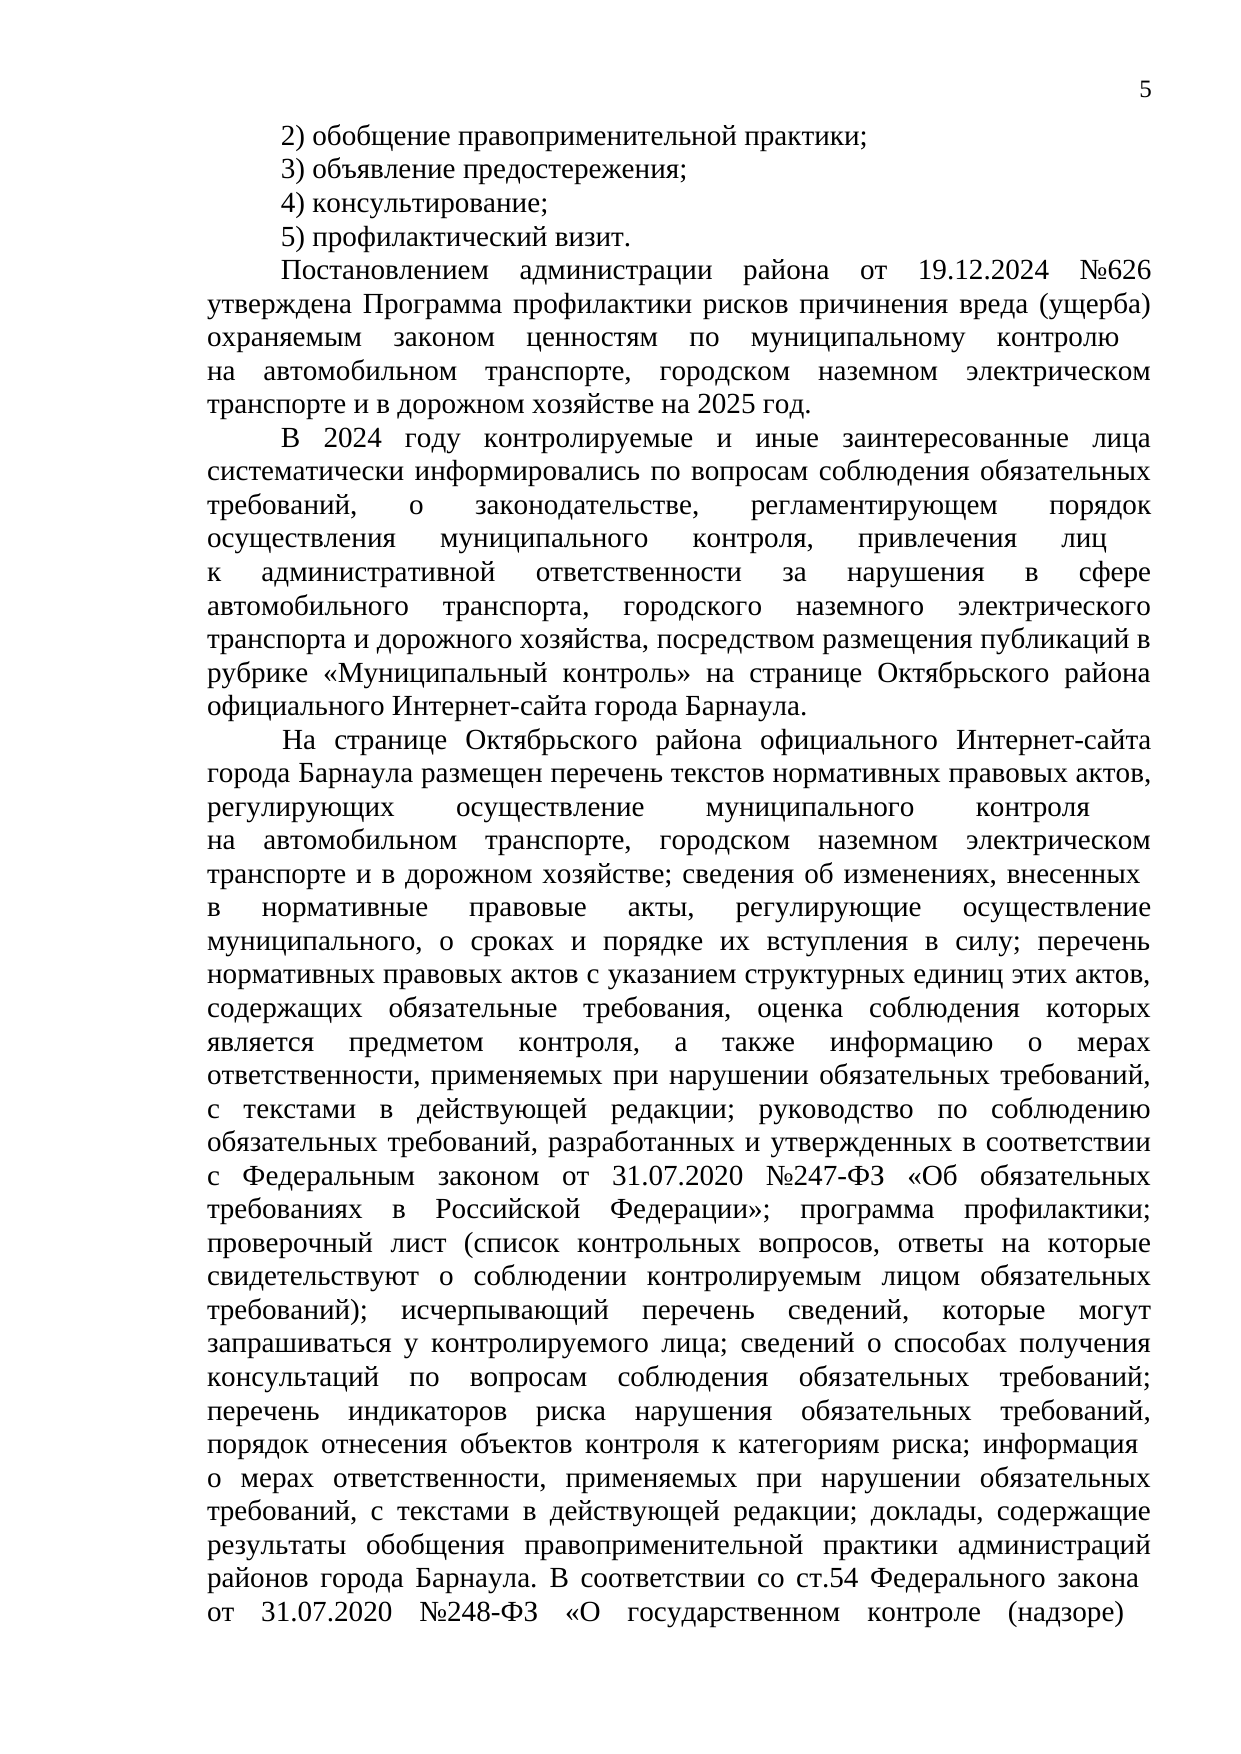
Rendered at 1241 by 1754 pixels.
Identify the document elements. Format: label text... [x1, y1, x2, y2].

text 4) консультирование; [207, 185, 1152, 219]
text 5) профилактический визит. [207, 219, 1152, 252]
text 3) объявление предостережения; [207, 152, 1152, 185]
text В 2024 году контролируемые и иные заинтересованные лица систематически информировались по вопросам соблюдения обязательных требований, о законодательстве, регламентирующем порядок осуществления муниципального контроля, привлечения лиц к административной ответственности за нарушения в сфере автомобильного транспорта, городского наземного электрического транспорта и дорожного хозяйства, посредством размещения публикаций в рубрике «Муниципальный контроль» на странице Октябрьского района официального Интернет-сайта города Барнаула. [207, 420, 1152, 722]
text 2) обобщение правоприменительной практики; [207, 118, 1152, 152]
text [207, 722, 1152, 1627]
text Постановлением администрации района от 19.12.2024 №626 утверждена Программа профилактики рисков причинения вреда (ущерба) охраняемым законом ценностям по муниципальному контролю на автомобильном транспорте, городском наземном электрическом транспорте и в дорожном хозяйстве на 2025 год. [207, 252, 1152, 420]
